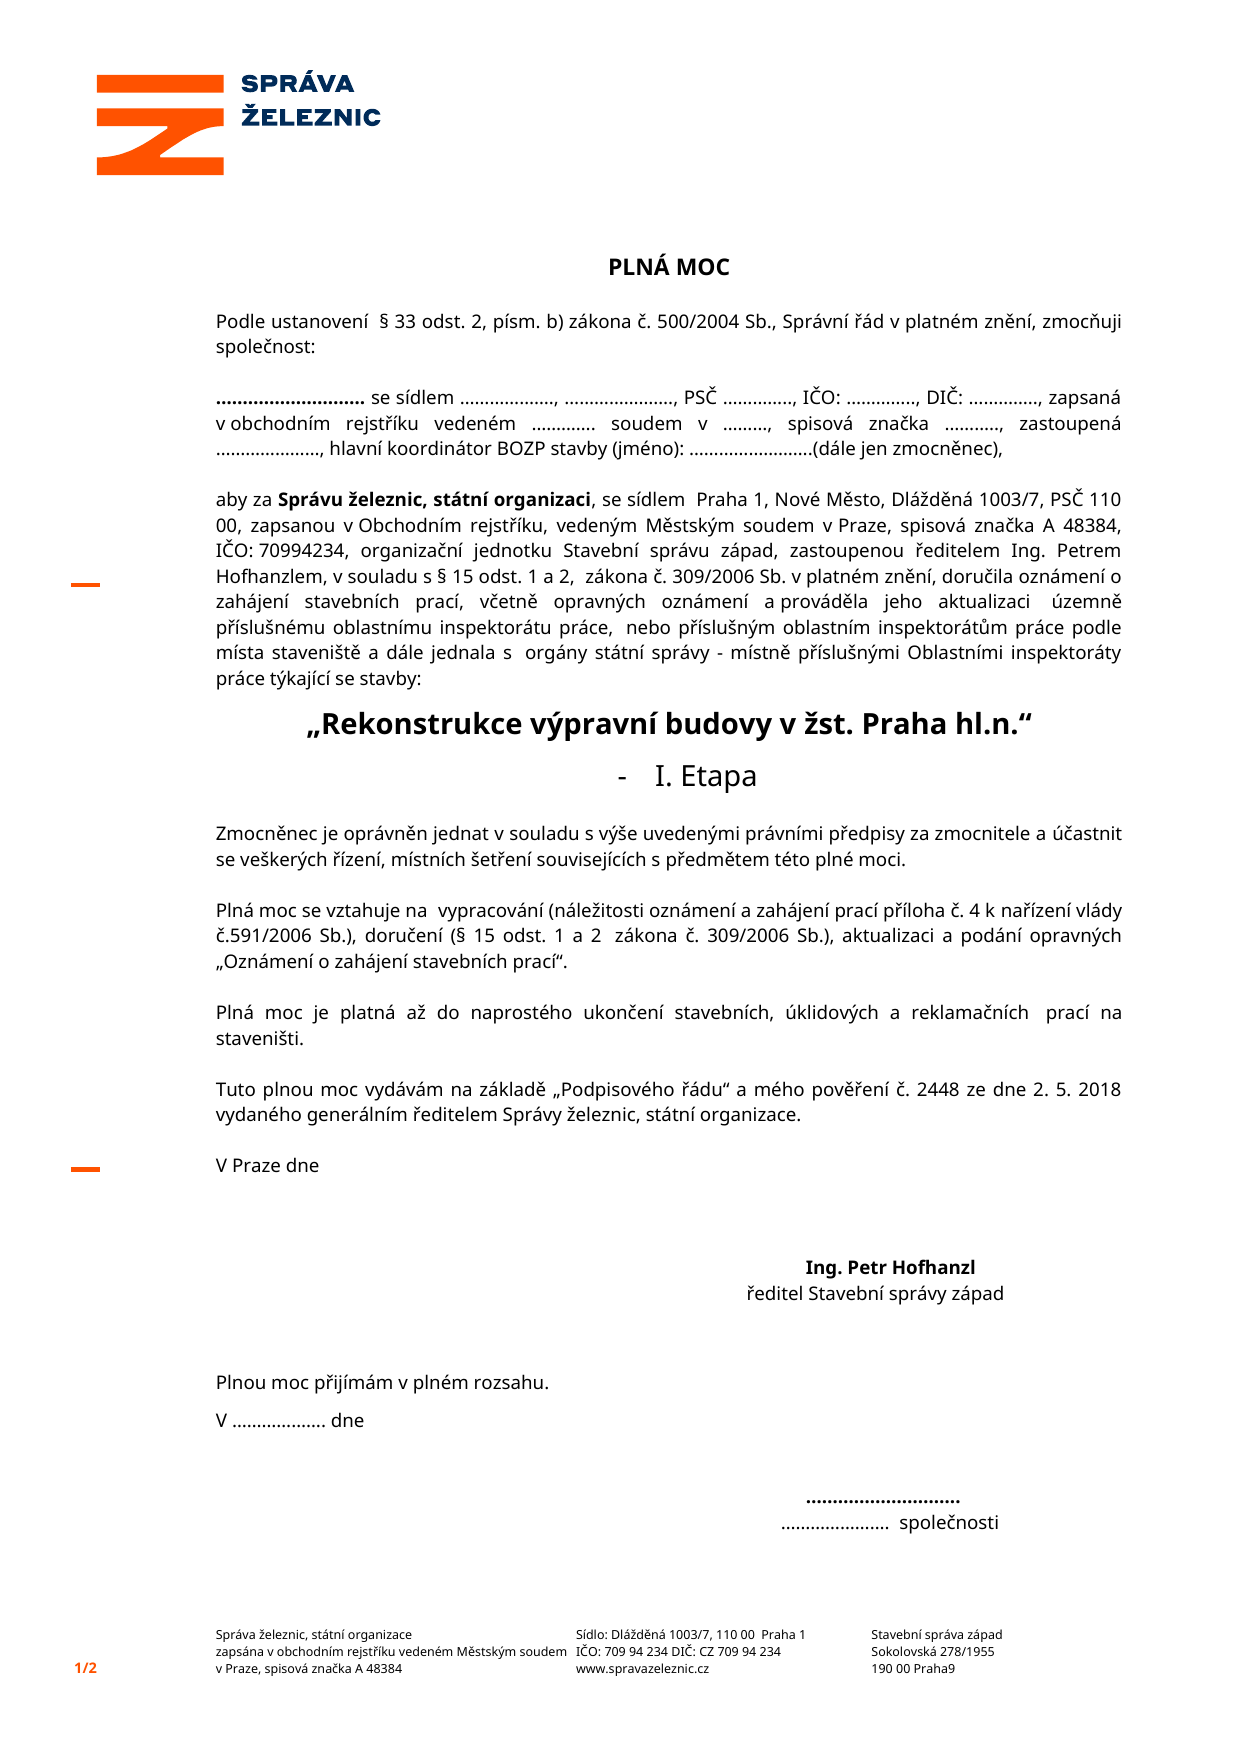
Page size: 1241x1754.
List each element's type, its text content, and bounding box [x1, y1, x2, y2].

text ředitel Stavební správy západ [216, 1280, 1122, 1306]
text Plná moc se vztahuje na vypracování (náležitosti oznámení a zahájení prací příloha č. 4 k nařízení vlády č.591/2006 Sb.), doručení (§ 15 odst. 2 zákona č. 309/2006 Sb.), aktualizaci a podání opravných „Oznámení o zahájení stavebních prací“. [216, 897, 1122, 974]
text V Praze dne [216, 1152, 1122, 1178]
text Tuto plnou moc vydávám na základě „Podpisového řádu“ a mého pověření č. 2448 ze dne 2. 5. 2018 vydaného generálním ředitelem Správy železnic, státní organizace. [216, 1076, 1122, 1127]
text „Rekonstrukce výpravní budovy v žst. Praha hl.n.“ [216, 703, 1122, 743]
text PLNÁ MOC [216, 251, 1122, 282]
text Podle ustanovení § 33 odst. 2, písm. b) zákona č. 500/2004 Sb., Správní řád v platném znění, zmocňuji společnost: [216, 308, 1122, 359]
text ………………………. se sídlem ………………., …………………., PSČ ………….., IČO: ………….., DIČ: ………….., zapsaná v obchodním rejstříku vedeném …………. soudem v ………, spisová značka ……….., zastoupená …………………, hlavní koordinátor BOZP stavby (jméno): …………………….(dále jen zmocněnec), [216, 384, 1122, 461]
text Plnou moc přijímám v plném rozsahu. [216, 1369, 1122, 1394]
text Plná moc je platná až do naprostého ukončení stavebních, úklidových a reklamačních prací na staveništi. [216, 999, 1122, 1050]
text ……………………….. [732, 1484, 1122, 1509]
text V ………………. dne [216, 1407, 1122, 1433]
list I. Etapa [253, 755, 1122, 795]
text …………………. společnosti [658, 1509, 1122, 1535]
text Zmocněnec je oprávněn jednat v souladu s výše uvedenými právními předpisy za zmocnitele a účastnit se veškerých řízení, místních šetření souvisejících s předmětem této plné moci. [216, 821, 1122, 872]
text aby za Správu železnic, státní organizaci, se sídlem Praha 1, Nové Město, Dlážděná 1003/7, PSČ 110 00, zapsanou v Obchodním rejstříku, vedeným Městským soudem v Praze, spisová značka A 48384, IČO: 70994234, organizační jednotku Stavební správu západ, zastoupenou ředitelem Ing. Petrem Hofhanzlem, v souladu s § 15 odst. 2, zákona č. 309/2006 Sb. v platném znění, doručila oznámení o zahájení stavebních prací, včetně opravných oznámení a prováděla jeho aktualizaci územně příslušnému oblastnímu inspektorátu práce, nebo příslušným oblastním inspektorátům práce podle místa staveniště a dále jednala s orgány státní správy - místně příslušnými Oblastními inspektoráty práce týkající se stavby: [216, 487, 1122, 691]
text Ing. Petr Hofhanzl [216, 1254, 1122, 1280]
